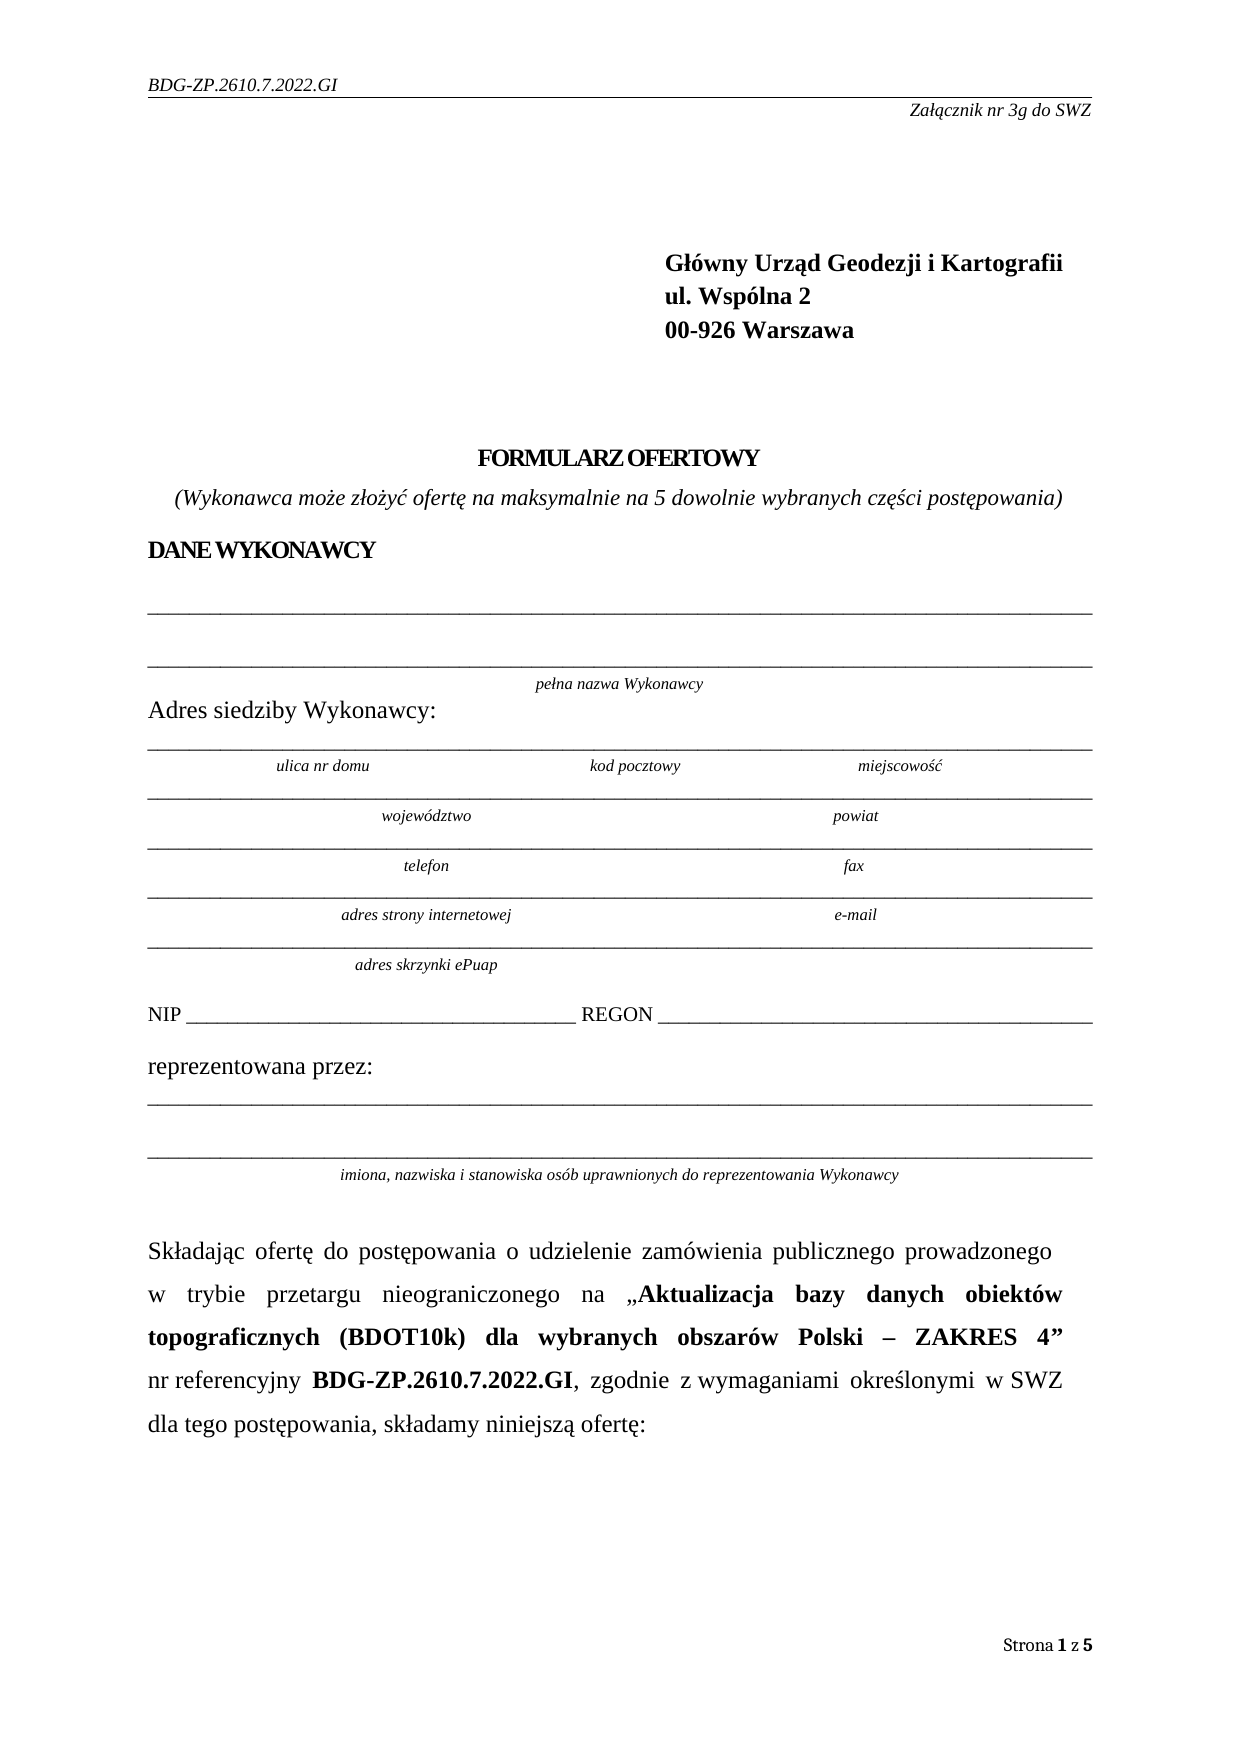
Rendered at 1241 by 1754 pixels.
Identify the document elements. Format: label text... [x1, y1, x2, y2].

text 00-926 Warszawa [664, 311, 1092, 345]
text Główny Urząd Geodezji i Kartografii [664, 245, 1092, 278]
text ulica nr domu kod pocztowy miejscowość [148, 756, 1092, 775]
text Składając ofertę do postępowania o udzielenie zamówienia publicznego prowadzonego w trybie przetargu nieograniczonego na „Aktualizacja bazy danych obiektów topograficznych (BDOT10k) dla wybranych obszarów Polski – ZAKRES 4” nr referencyjny BDG-ZP.2610.7.2022.GI, zgodnie z wymaganiami określonymi w SWZ dla tego postępowania, składamy niniejszą ofertę: [148, 1236, 1063, 1437]
text ul. Wspólna 2 [664, 278, 1092, 311]
text telefon fax [148, 855, 1092, 874]
text DANE WYKONAWCY [148, 535, 1092, 564]
text adres skrzynki ePuap [148, 954, 1092, 974]
text pełna nazwa Wykonawcy [148, 673, 1092, 693]
text NIP REGON [148, 1001, 1092, 1026]
text (Wykonawca może złożyć ofertę na maksymalnie na 5 dowolnie wybranych części postępowania) [148, 484, 1092, 510]
text Adres siedziby Wykonawcy: [148, 696, 1092, 724]
text reprezentowana przez: [148, 1051, 1092, 1080]
text imiona, nazwiska i stanowiska osób uprawnionych do reprezentowania Wykonawcy [148, 1164, 1092, 1183]
text FORMULARZ OFERTOWY [148, 443, 1092, 471]
text województwo powiat [148, 806, 1092, 825]
text adres strony internetowej e-mail [148, 905, 1092, 924]
